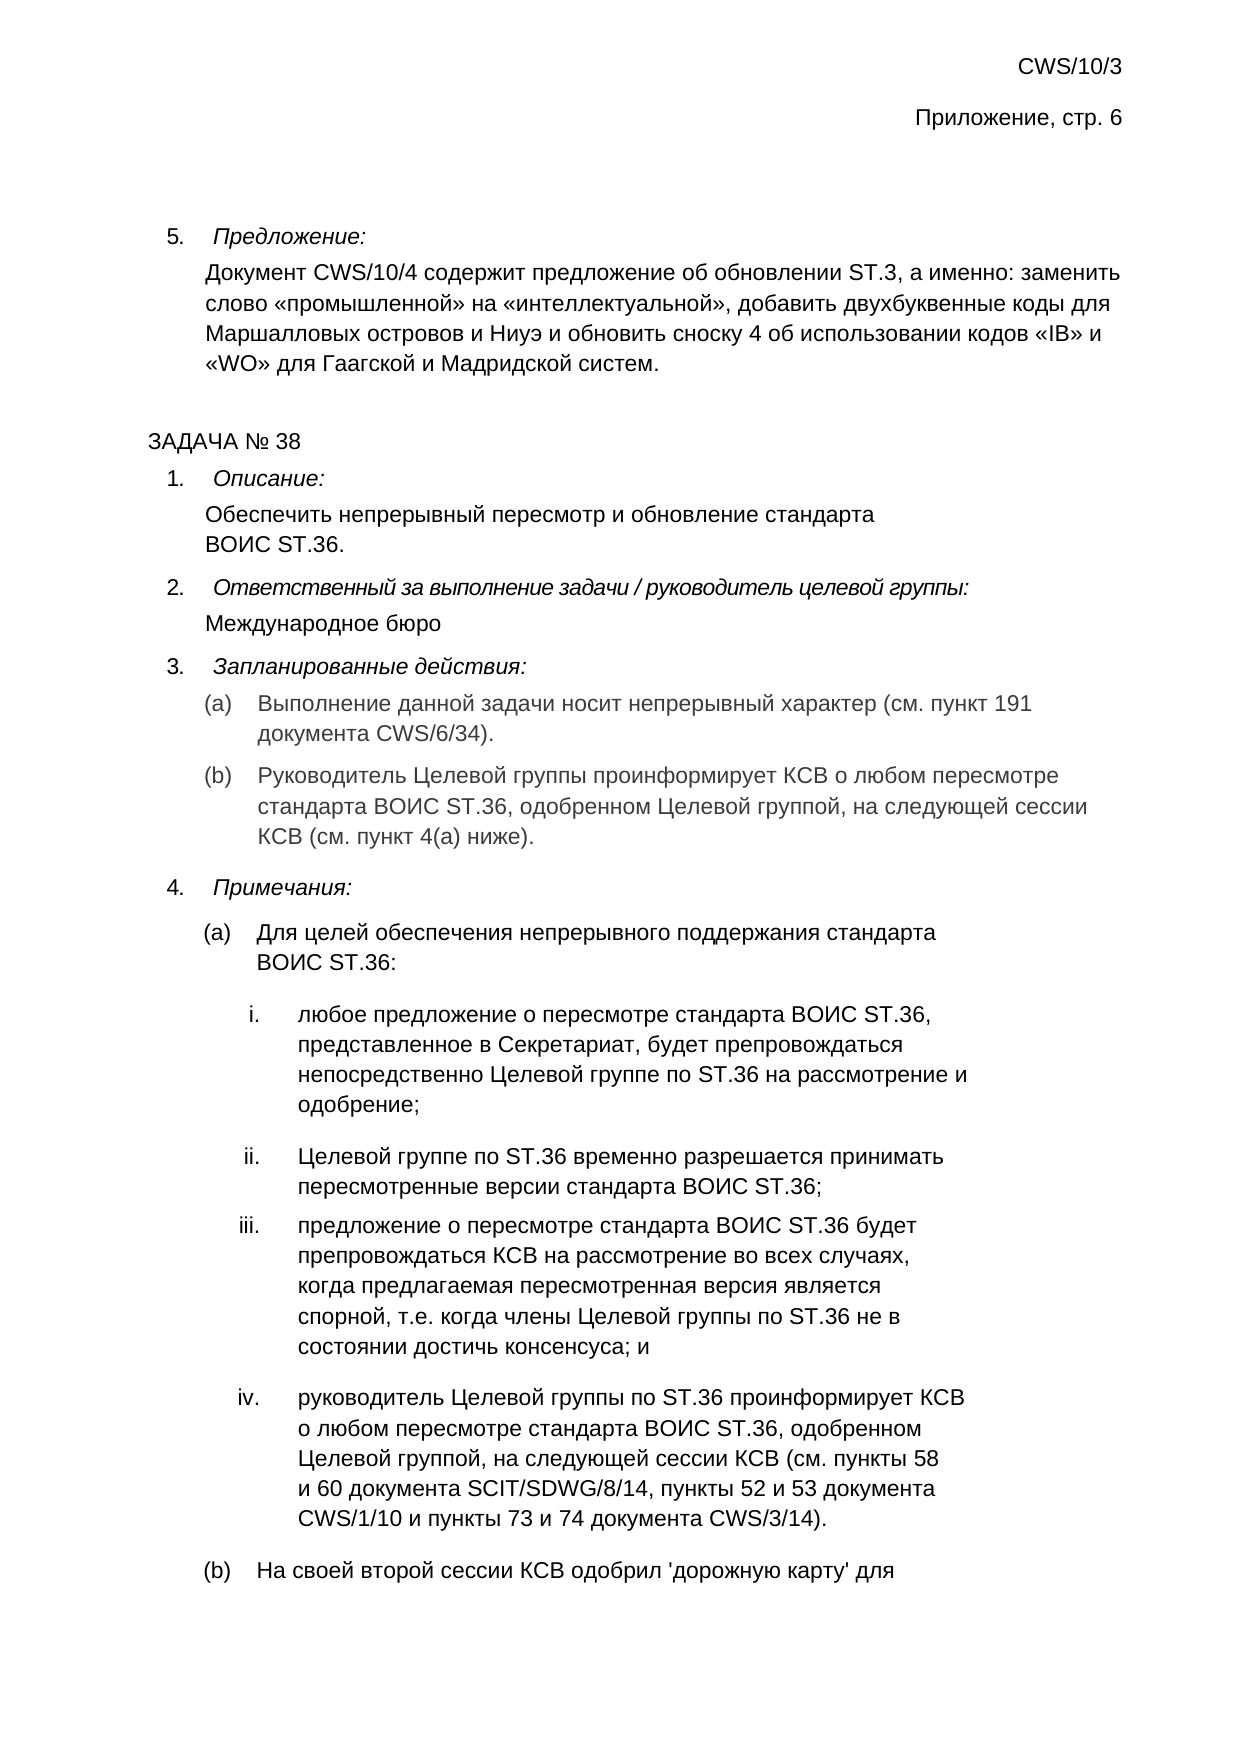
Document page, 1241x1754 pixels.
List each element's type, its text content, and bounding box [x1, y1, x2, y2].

subtitle Ответственный за выполнение задачи / руководитель целевой группы: [166, 574, 1122, 600]
subtitle Запланированные действия: [166, 653, 1122, 679]
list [203, 1557, 968, 1583]
list предложение о пересмотре стандарта ВОИС ST.36 будет препровождаться КСВ на рассмотрение во всех случаях, когда предлагаемая пересмотренная версия является спорной, т.е. когда члены Целевой группы по ST.36 не в состоянии достичь консенсуса; и [260, 1212, 968, 1359]
list Выполнение данной задачи носит непрерывный характер (см. пункт 191 документа CWS/6/34). [204, 689, 1122, 746]
text Обеспечить непрерывный пересмотр и обновление стандарта ВОИС ST.36. [205, 501, 936, 558]
subtitle ЗАДАЧА № 38 [148, 428, 1122, 454]
subtitle Примечания: [166, 874, 1122, 900]
subtitle Описание: [166, 464, 1122, 491]
list руководитель Целевой группы по ST.36 проинформирует КСВ о любом пересмотре стандарта ВОИС ST.36, одобренном Целевой группой, на следующей сессии КСВ (см. пункты 58 и 60 документа SCIT/SDWG/8/14, пункты 52 и 53 документа CWS/1/10 и пункты 73 и 74 документа CWS/3/14). [260, 1384, 968, 1532]
list любое предложение о пересмотре стандарта ВОИС ST.36, представленное в Секретариат, будет препровождаться непосредственно Целевой группе по ST.36 на рассмотрение и одобрение; [260, 1001, 968, 1118]
text Международное бюро [205, 610, 936, 637]
list Целевой группе по ST.36 временно разрешается принимать пересмотренные версии стандарта ВОИС ST.36; [260, 1143, 968, 1199]
subtitle Предложение: [166, 223, 1122, 249]
list Документ CWS/10/4 содержит предложение об обновлении ST.3, а именно: заменить слово «промышленной» на «интеллектуальной», добавить двухбуквенные коды для Маршалловых островов и Ниуэ и обновить сноску 4 об использовании кодов «IB» и «WO» для Гаагской и Мадридской систем. [205, 259, 1122, 376]
list Руководитель Целевой группы проинформирует КСВ о любом пересмотре стандарта ВОИС ST.36, одобренном Целевой группой, на следующей сессии КСВ (см. пункт 4(a) ниже). [204, 762, 1122, 849]
list Для целей обеспечения непрерывного поддержания стандарта ВОИС ST.36: [203, 919, 968, 976]
